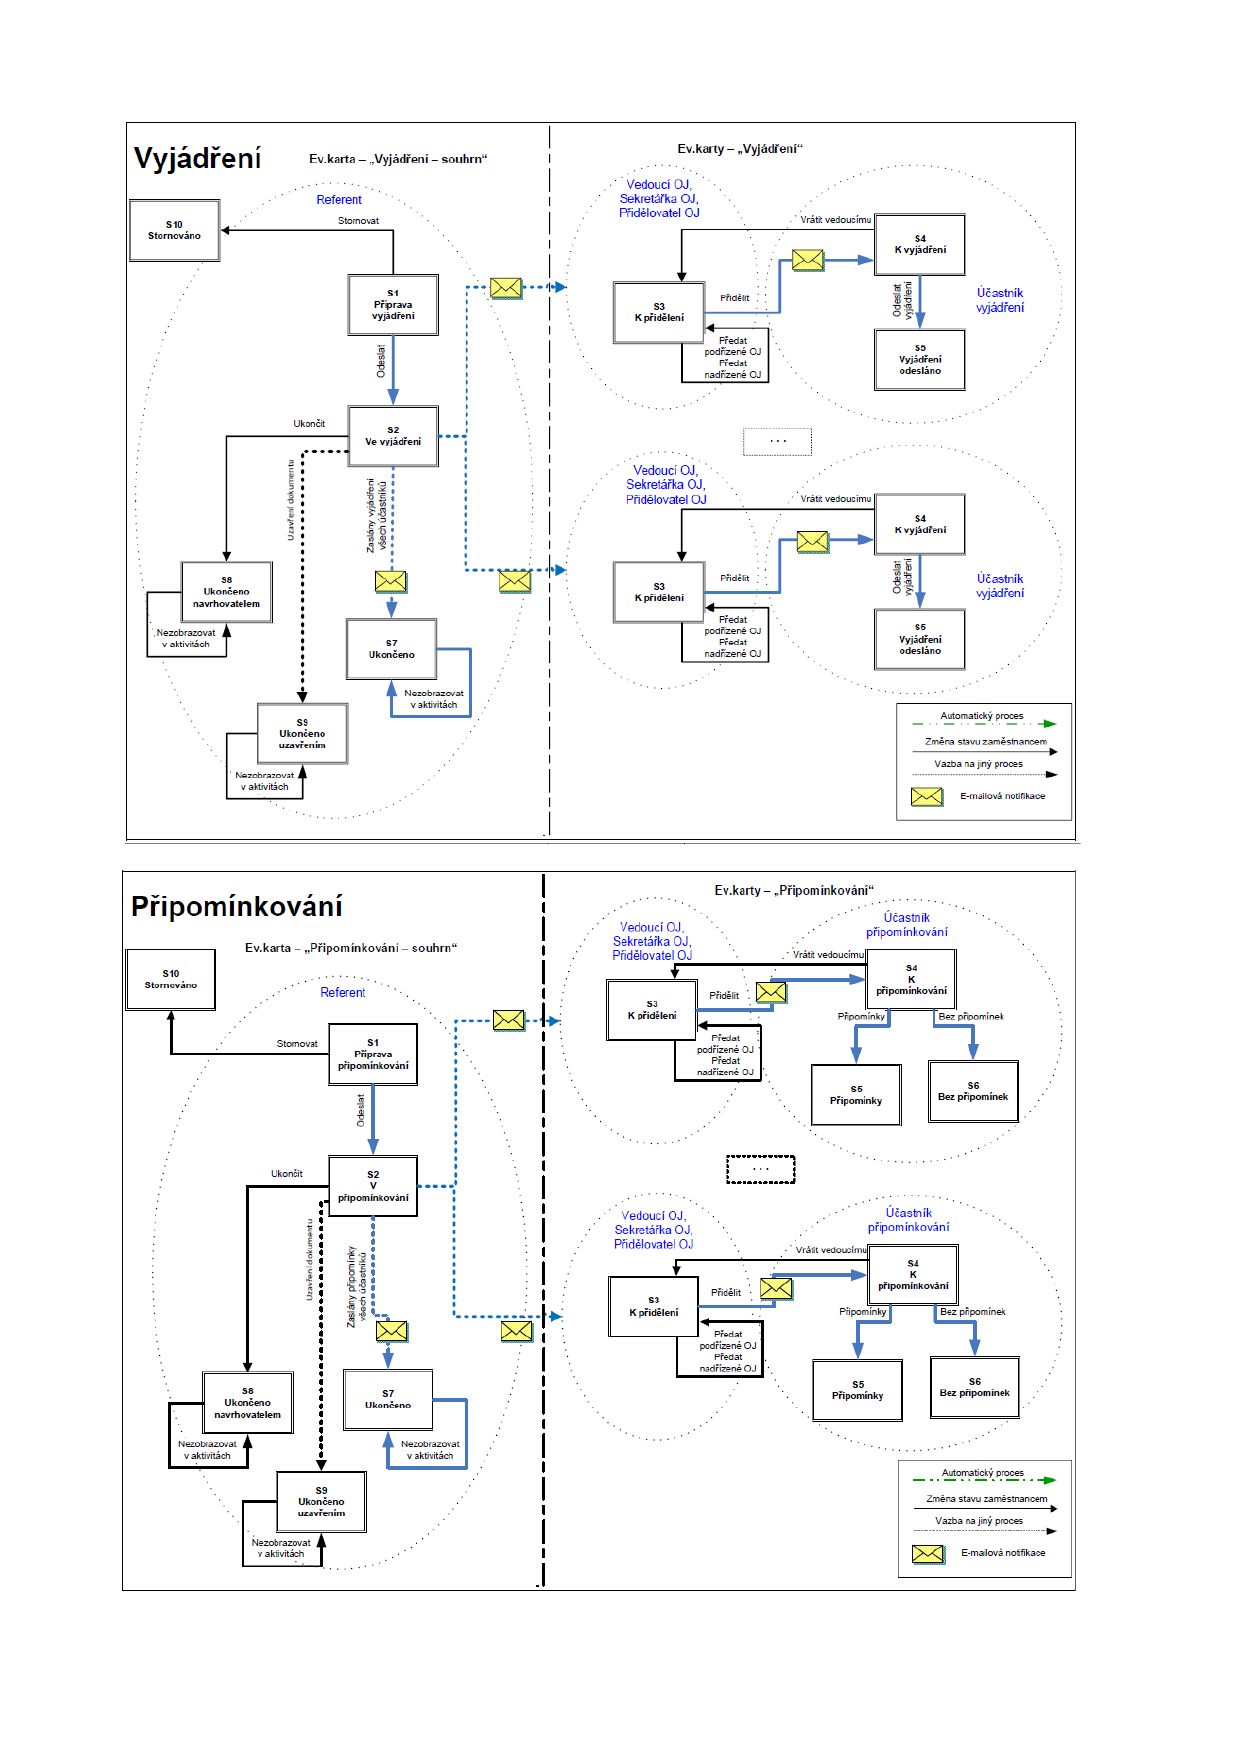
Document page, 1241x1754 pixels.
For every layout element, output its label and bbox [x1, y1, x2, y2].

picture [118, 862, 1076, 1601]
picture [118, 118, 1081, 844]
